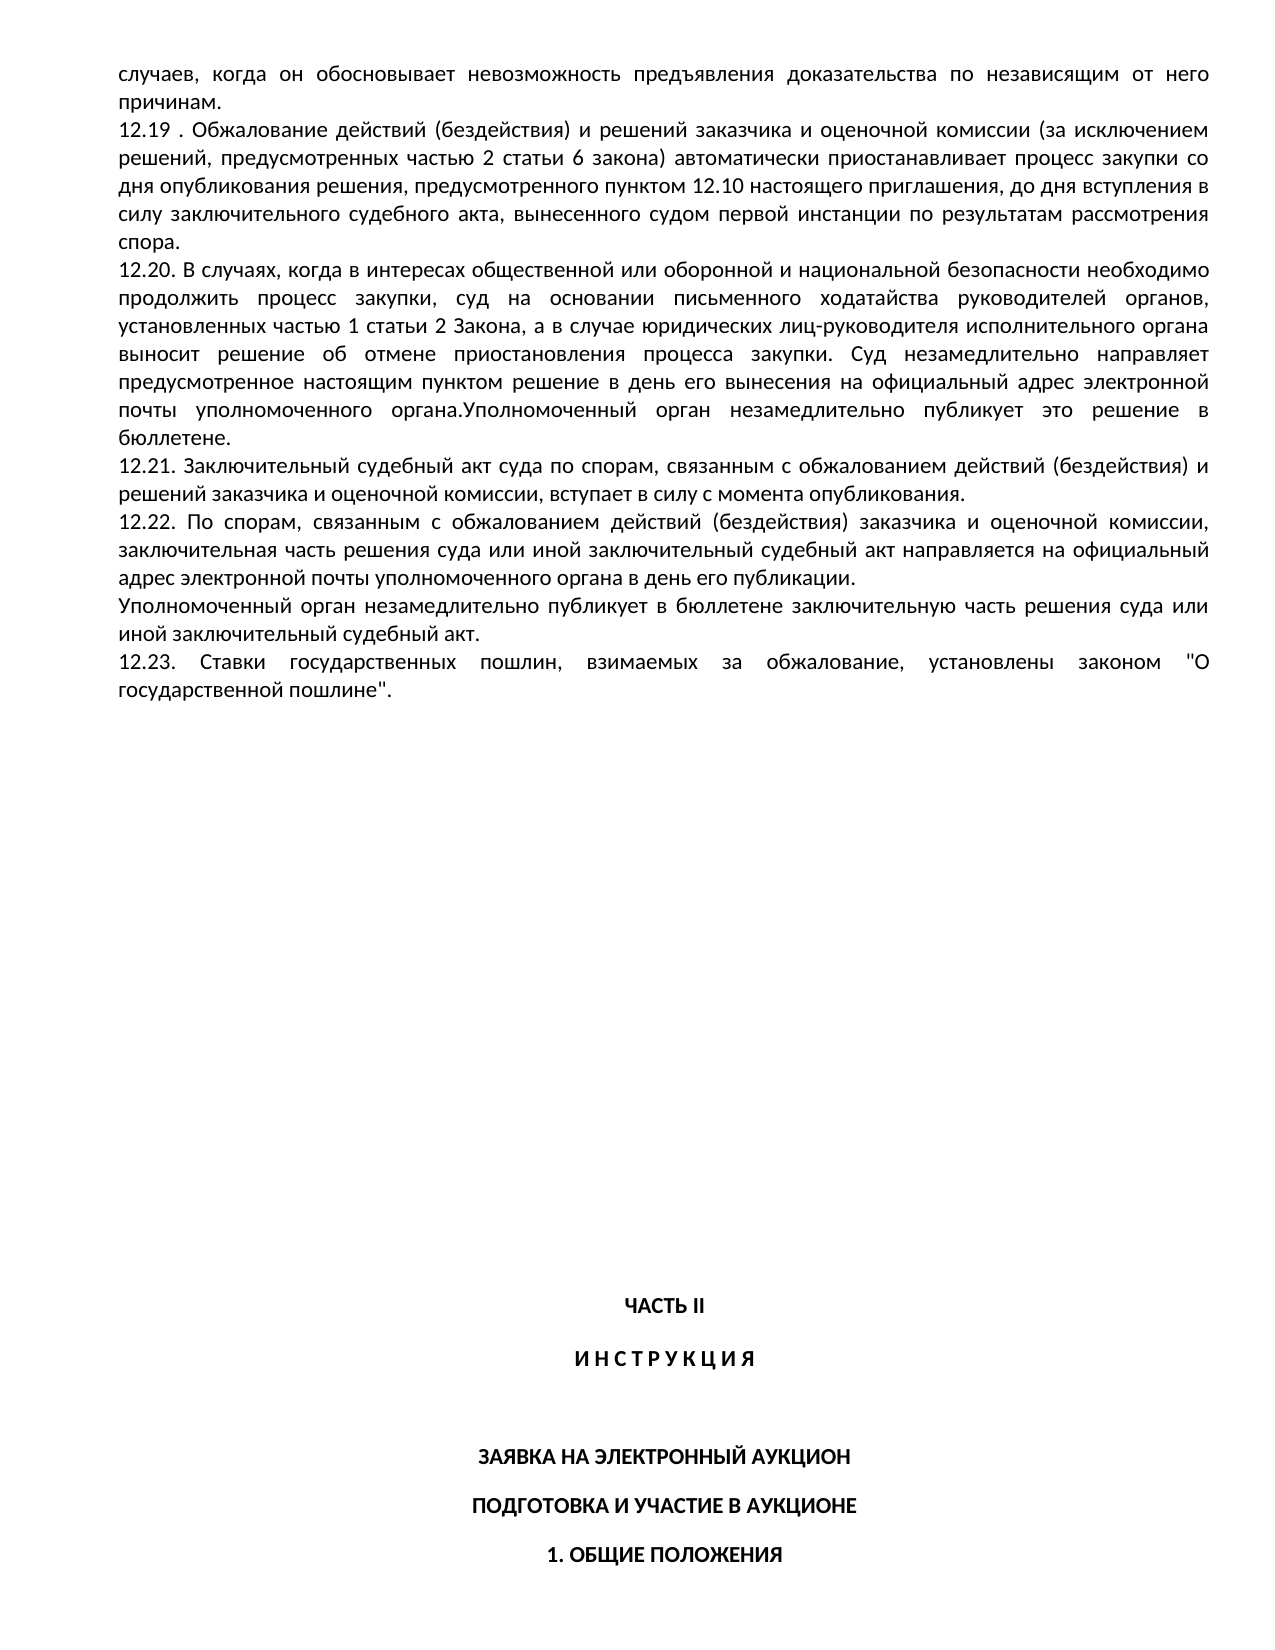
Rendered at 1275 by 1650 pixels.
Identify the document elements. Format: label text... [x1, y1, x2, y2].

text И Н С Т Р У К Ц И Я [118, 1344, 1211, 1372]
text ПОДГОТОВКА И УЧАСТИЕ В АУКЦИОНЕ [118, 1491, 1211, 1519]
text 12.22. По спорам, связанным с обжалованием действий (бездействия) заказчика и оценочной комиссии, заключительная часть решения суда или иной заключительный судебный акт направляется на официальный адрес электронной почты уполномоченного органа в день его публикации. [118, 507, 1211, 591]
text Уполномоченный орган незамедлительно публикует в бюллетене заключительную часть решения суда или иной заключительный судебный акт. [118, 591, 1211, 647]
text ЧАСТЬ II [118, 1291, 1211, 1319]
text 12.21. Заключительный судебный акт суда по спорам, связанным с обжалованием действий (бездействия) и решений заказчика и оценочной комиссии, вступает в силу с момента опубликования. [118, 451, 1211, 507]
text 12.20. В случаях, когда в интересах общественной или оборонной и национальной безопасности необходимо продолжить процесс закупки, суд на основании письменного ходатайства руководителей органов, установленных частью 1 статьи 2 Закона, а в случае юридических лиц-руководителя исполнительного органа выносит решение об отмене приостановления процесса закупки. Суд незамедлительно направляет предусмотренное настоящим пунктом решение в день его вынесения на официальный адрес электронной почты уполномоченного органа.Уполномоченный орган незамедлительно публикует это решение в бюллетене. [118, 255, 1211, 451]
text 1. ОБЩИЕ ПОЛОЖЕНИЯ [118, 1540, 1211, 1568]
text 12.23. Ставки государственных пошлин, взимаемых за обжалование, установлены законом "О государственной пошлине". [118, 647, 1211, 703]
text ЗАЯВКА НА ЭЛЕКТРОННЫЙ АУКЦИОН [118, 1442, 1211, 1470]
text 12.19 . Обжалование действий (бездействия) и решений заказчика и оценочной комиссии (за исключением решений, предусмотренных частью 2 статьи 6 закона) автоматически приостанавливает процесс закупки со дня опубликования решения, предусмотренного пунктом 12.10 настоящего приглашения, до дня вступления в силу заключительного судебного акта, вынесенного судом первой инстанции по результатам рассмотрения спора. [118, 115, 1211, 255]
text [118, 59, 1211, 115]
